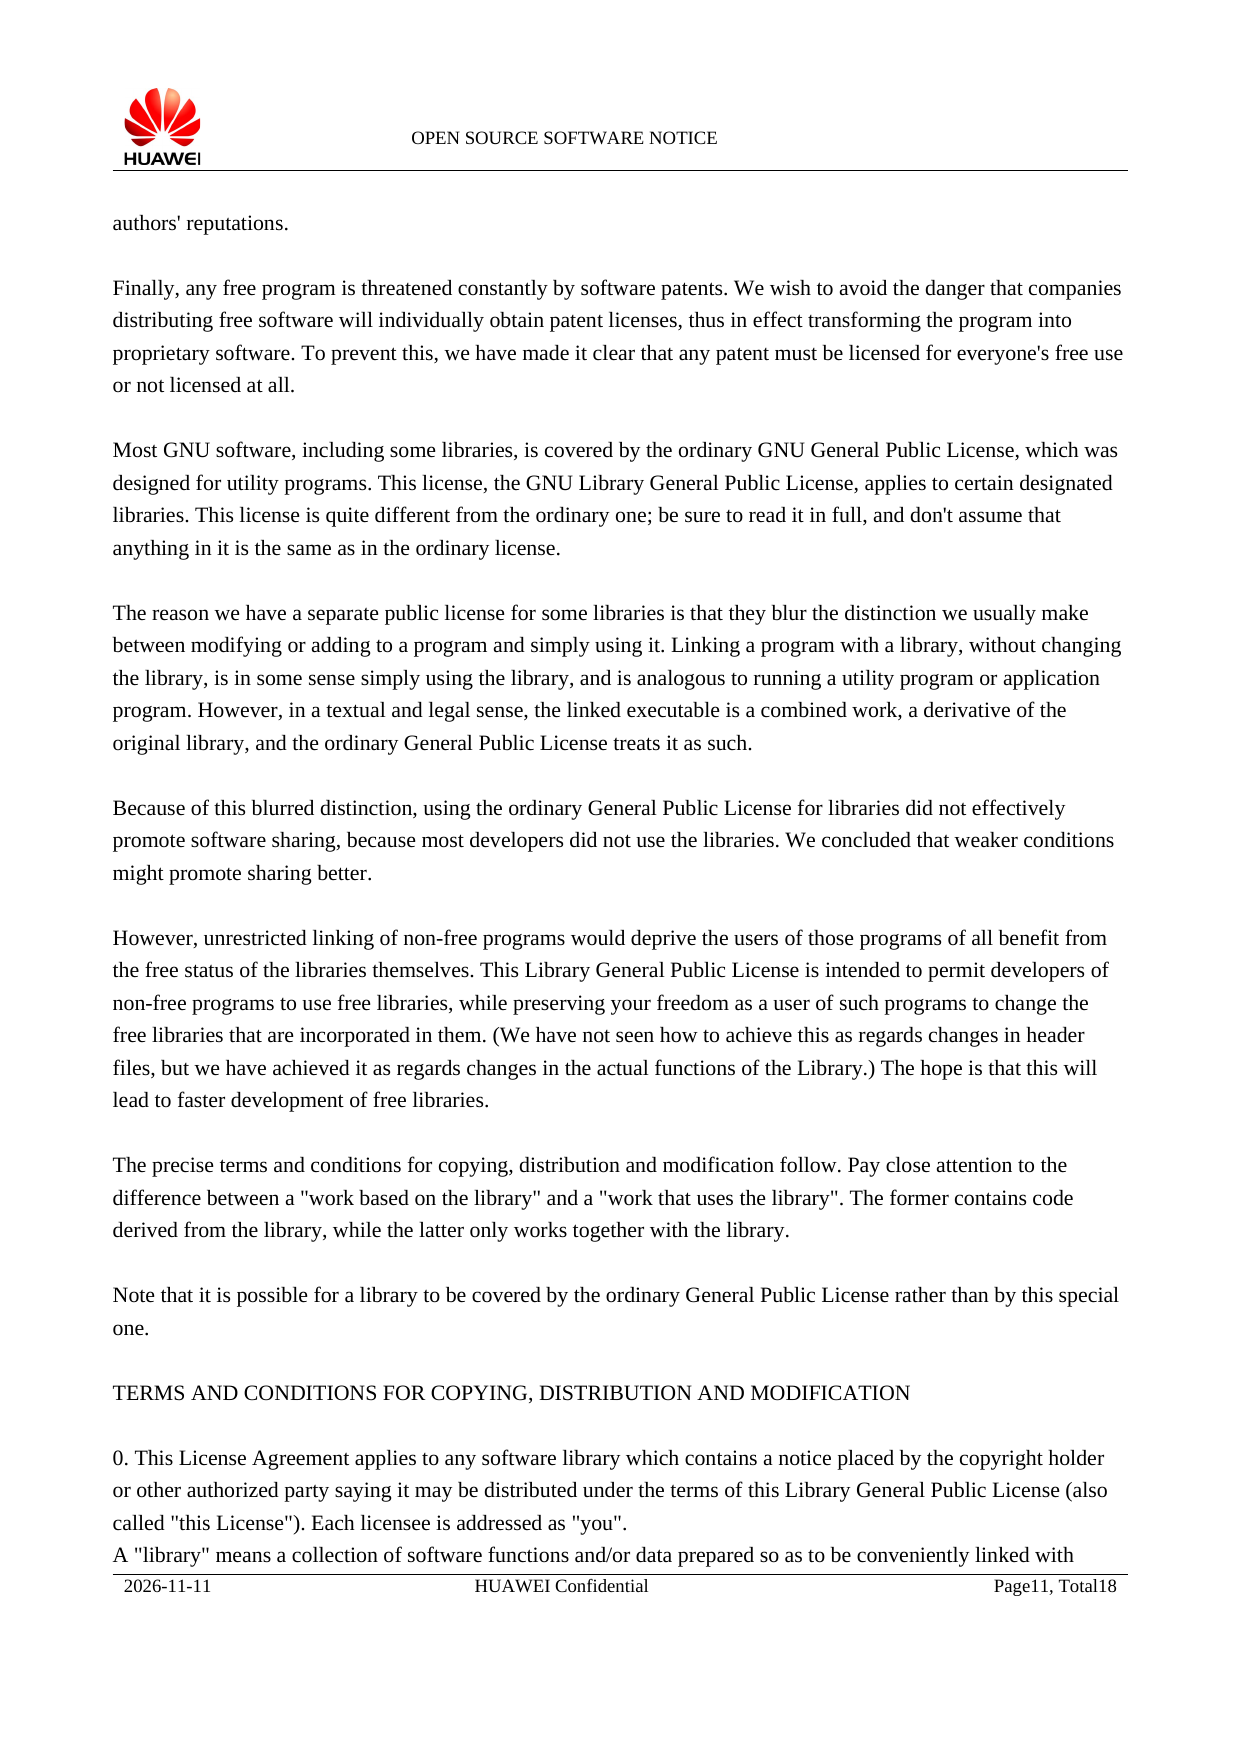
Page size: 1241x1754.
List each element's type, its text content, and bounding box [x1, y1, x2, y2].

picture [124, 88, 201, 165]
